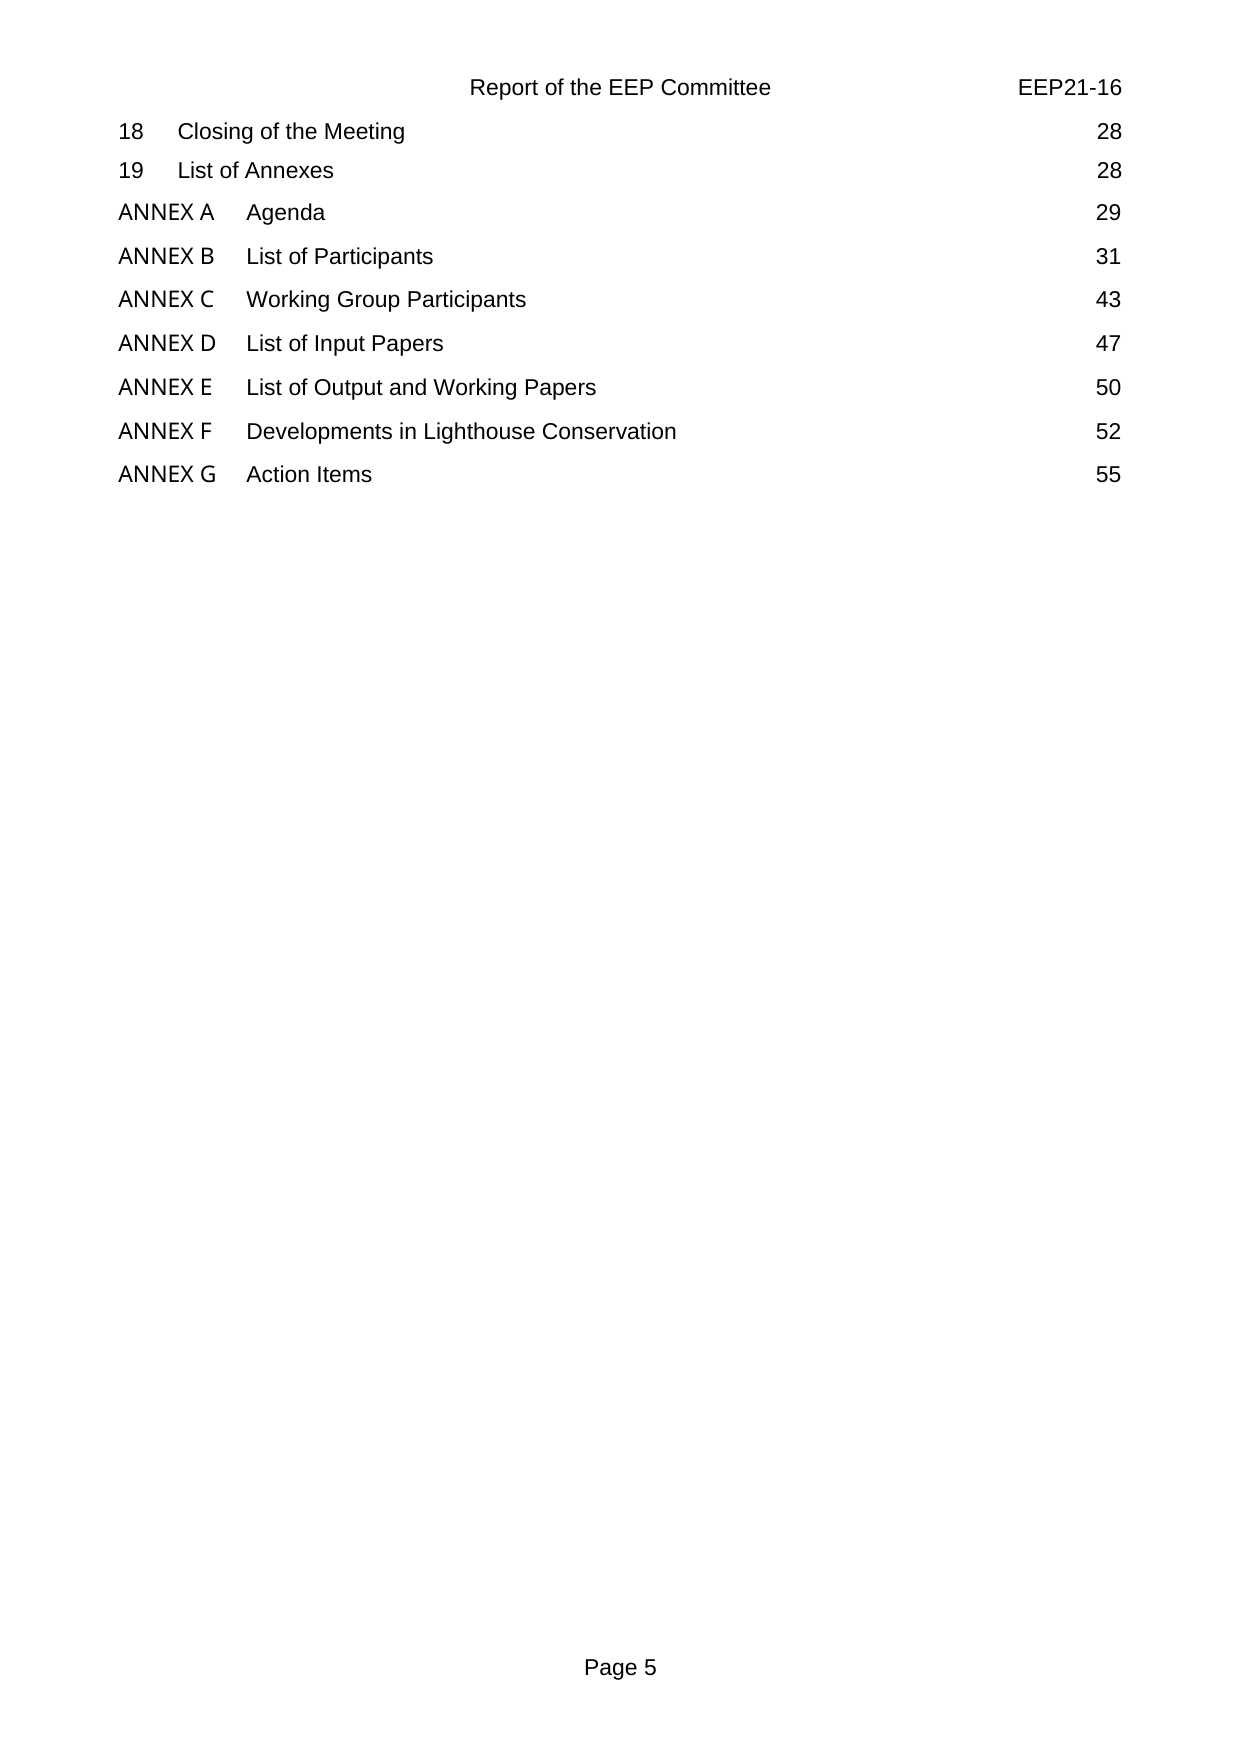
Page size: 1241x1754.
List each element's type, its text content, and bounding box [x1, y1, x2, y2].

text ANNEX B List of Participants 31 [118, 239, 1092, 271]
text 19 List of Annexes 28 [118, 157, 1092, 183]
text ANNEX G Action Items 55 [118, 458, 1092, 489]
text 18 Closing of the Meeting 28 [118, 118, 1092, 144]
text ANNEX F Developments in Lighthouse Conservation 52 [118, 414, 1092, 446]
text ANNEX D List of Input Papers 47 [118, 327, 1092, 358]
text ANNEX E List of Output and Working Papers 50 [118, 371, 1092, 402]
text ANNEX A Agenda 29 [118, 196, 1092, 227]
text ANNEX C Working Group Participants 43 [118, 283, 1092, 314]
